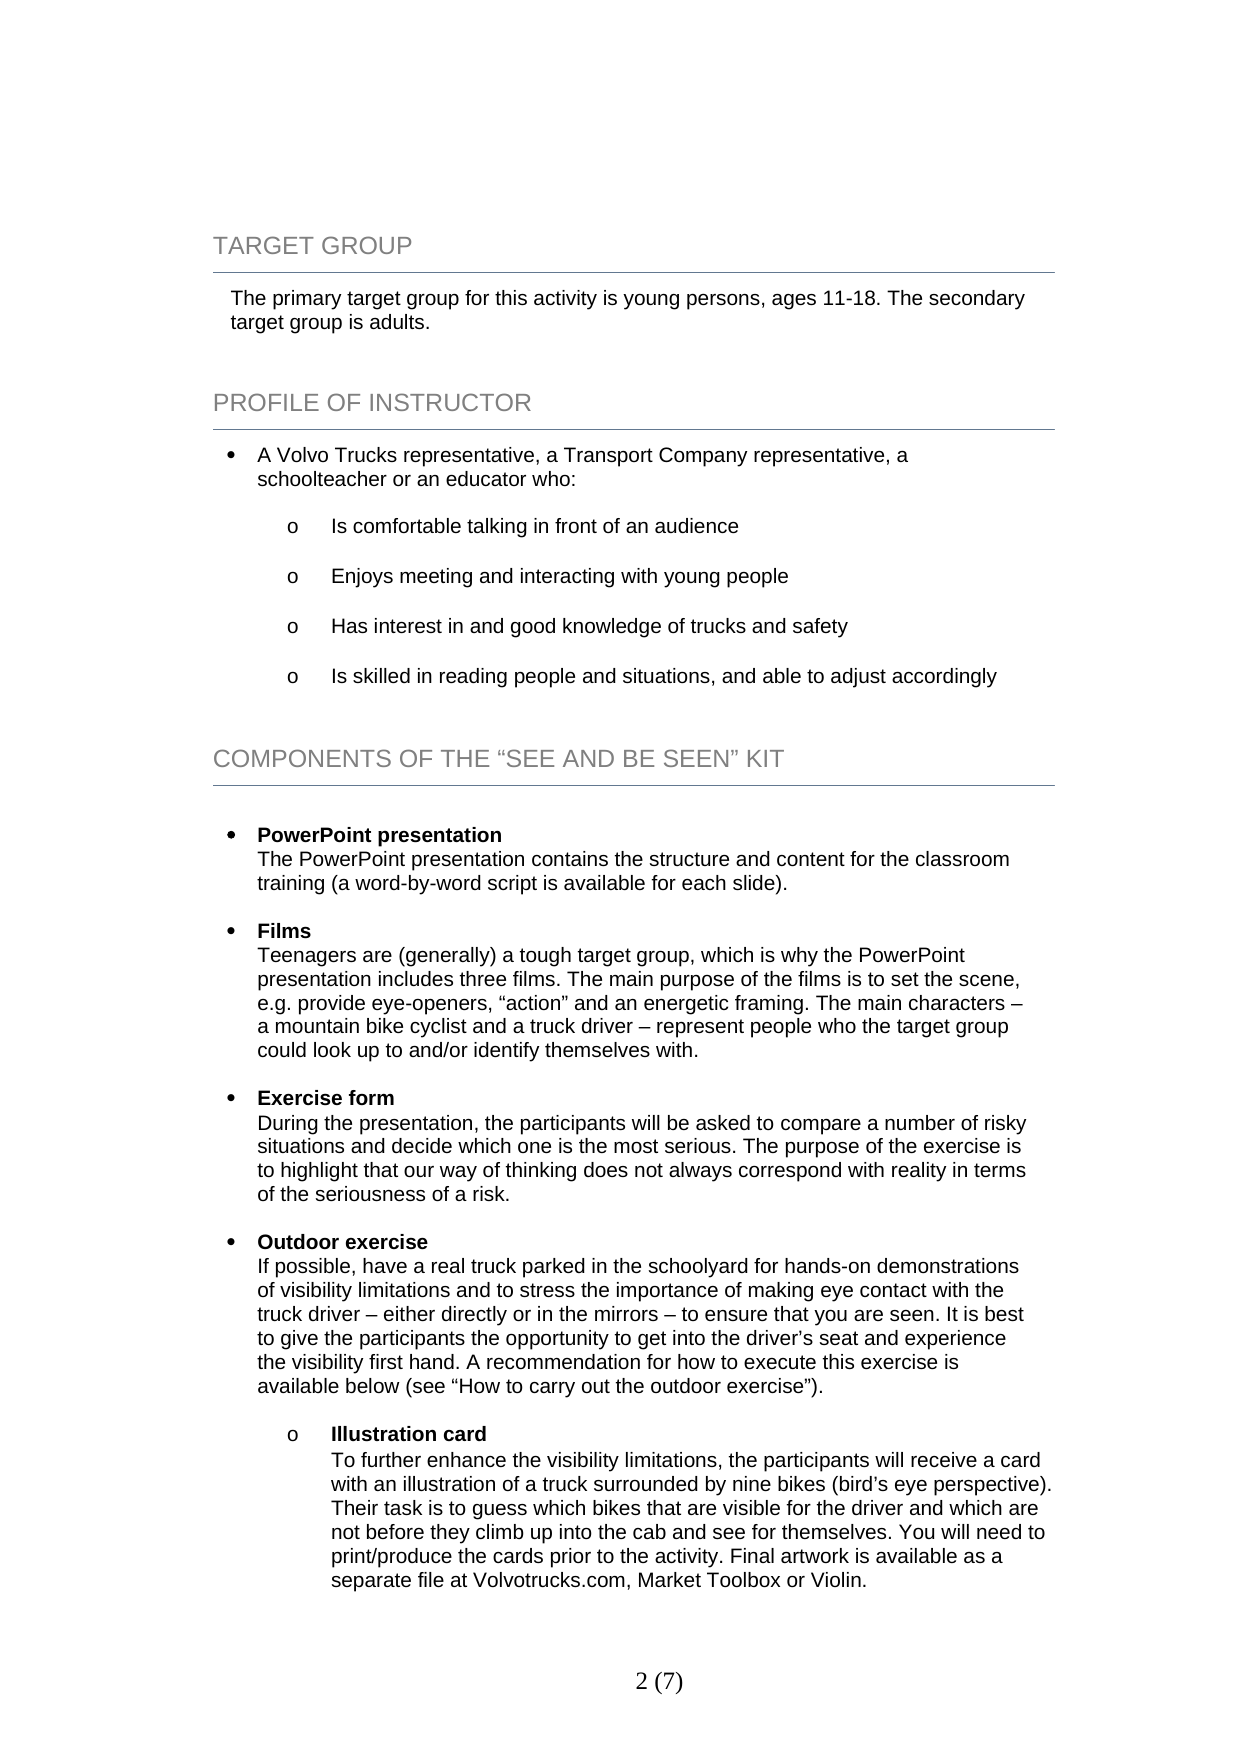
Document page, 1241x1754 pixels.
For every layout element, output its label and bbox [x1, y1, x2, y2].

table_header [201, 225, 1066, 1591]
